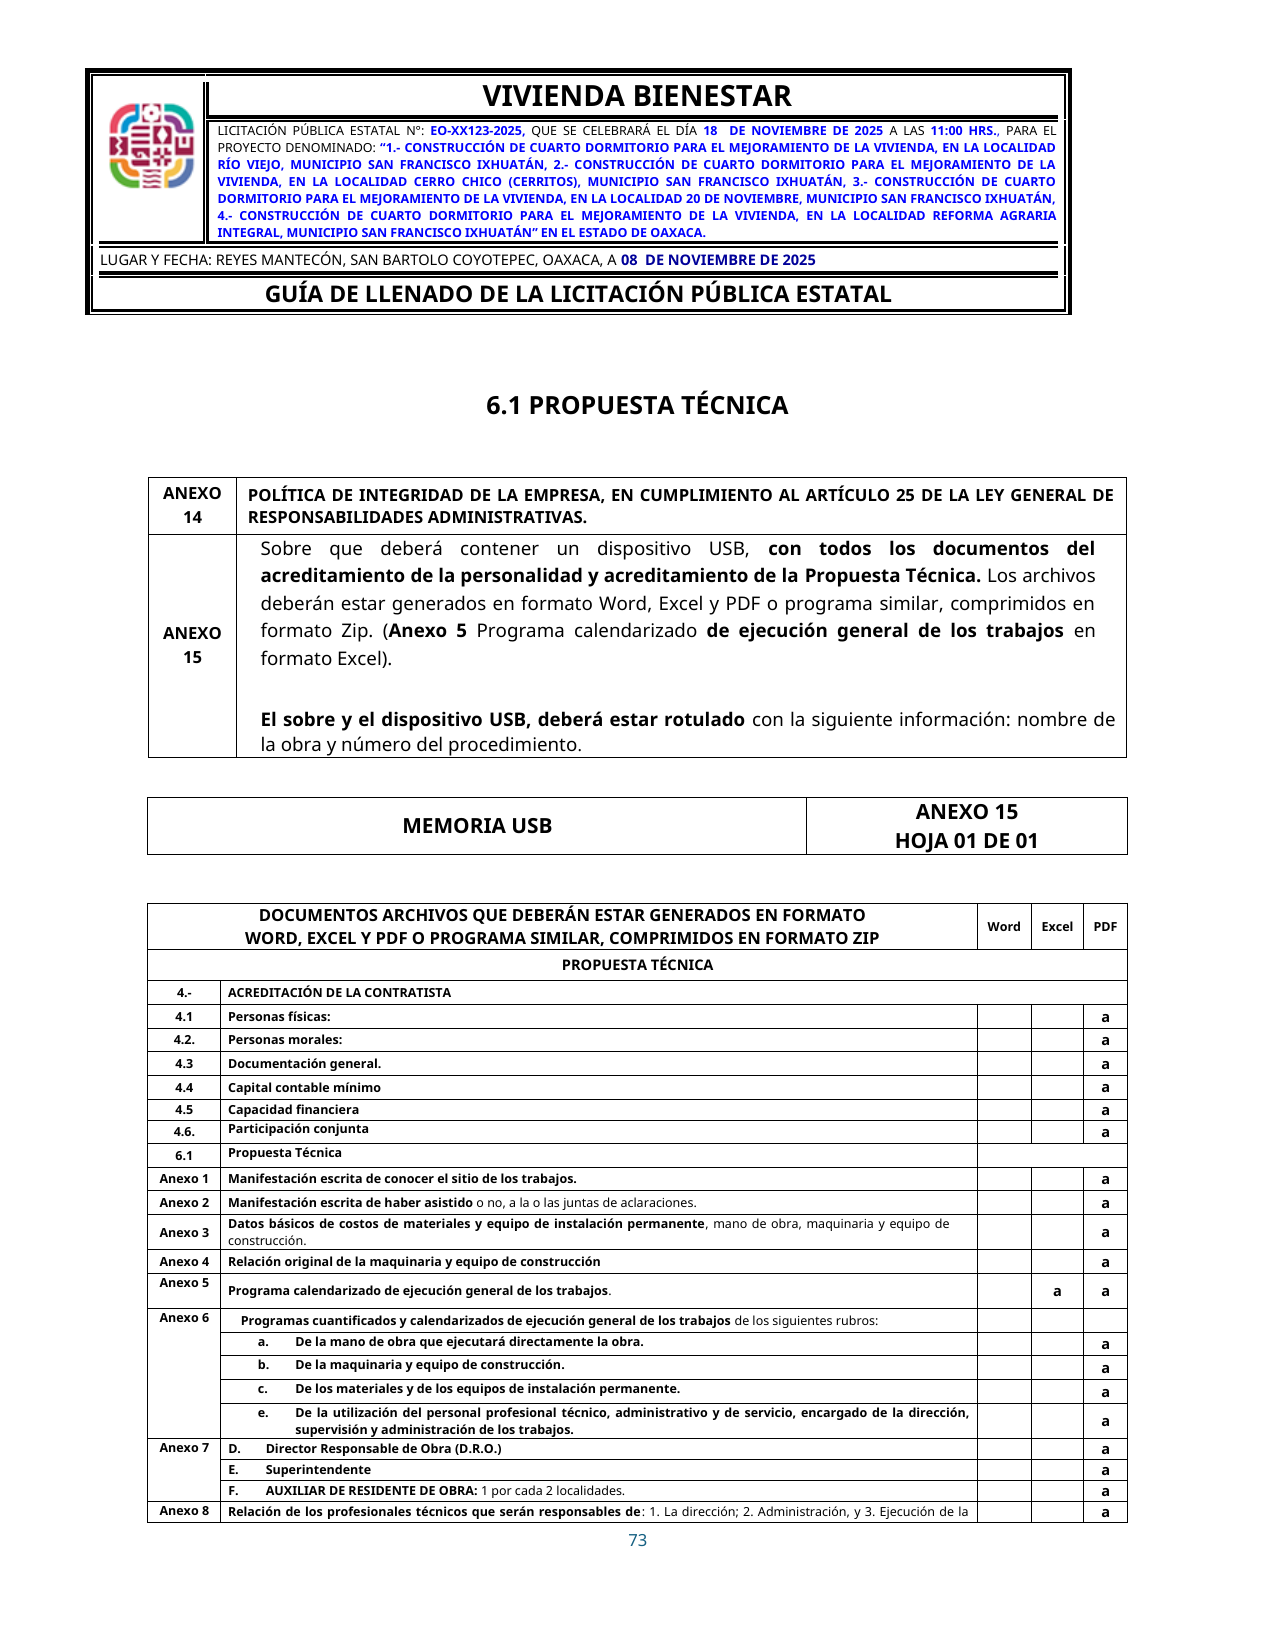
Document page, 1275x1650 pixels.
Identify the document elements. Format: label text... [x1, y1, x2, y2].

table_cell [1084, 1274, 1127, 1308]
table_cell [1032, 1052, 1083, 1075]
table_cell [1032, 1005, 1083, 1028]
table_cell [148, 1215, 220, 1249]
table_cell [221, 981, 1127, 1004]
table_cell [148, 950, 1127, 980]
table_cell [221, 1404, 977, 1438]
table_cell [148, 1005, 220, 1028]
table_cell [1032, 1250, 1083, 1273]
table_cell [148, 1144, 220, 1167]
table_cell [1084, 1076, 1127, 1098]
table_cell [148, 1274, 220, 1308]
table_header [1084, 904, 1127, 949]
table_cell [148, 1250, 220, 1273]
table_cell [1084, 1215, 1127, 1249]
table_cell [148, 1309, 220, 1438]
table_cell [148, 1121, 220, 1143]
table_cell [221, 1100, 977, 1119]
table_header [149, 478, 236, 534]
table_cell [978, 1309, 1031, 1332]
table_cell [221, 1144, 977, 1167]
picture [98, 95, 203, 194]
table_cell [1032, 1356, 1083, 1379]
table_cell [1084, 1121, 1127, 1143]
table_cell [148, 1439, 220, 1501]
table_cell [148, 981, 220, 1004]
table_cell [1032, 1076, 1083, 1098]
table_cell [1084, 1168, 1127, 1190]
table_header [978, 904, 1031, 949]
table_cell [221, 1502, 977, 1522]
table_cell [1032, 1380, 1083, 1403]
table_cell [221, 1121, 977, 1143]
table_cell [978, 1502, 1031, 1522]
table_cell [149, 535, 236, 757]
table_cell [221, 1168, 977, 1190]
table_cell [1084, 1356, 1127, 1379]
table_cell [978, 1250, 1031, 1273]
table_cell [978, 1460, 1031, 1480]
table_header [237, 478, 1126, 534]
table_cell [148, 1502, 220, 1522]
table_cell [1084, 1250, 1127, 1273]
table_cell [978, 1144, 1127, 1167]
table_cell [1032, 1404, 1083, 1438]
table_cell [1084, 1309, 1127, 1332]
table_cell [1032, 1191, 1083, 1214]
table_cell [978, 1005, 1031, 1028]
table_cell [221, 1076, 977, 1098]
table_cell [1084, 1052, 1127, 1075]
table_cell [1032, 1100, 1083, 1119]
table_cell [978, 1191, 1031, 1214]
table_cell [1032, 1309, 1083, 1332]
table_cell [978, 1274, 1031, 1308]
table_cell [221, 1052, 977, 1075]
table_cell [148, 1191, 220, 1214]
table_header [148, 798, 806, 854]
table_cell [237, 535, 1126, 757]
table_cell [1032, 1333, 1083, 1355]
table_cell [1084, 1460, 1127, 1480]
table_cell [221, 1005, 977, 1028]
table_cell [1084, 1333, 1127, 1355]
text 6.1 PROPUESTA TÉCNICA [148, 388, 1127, 422]
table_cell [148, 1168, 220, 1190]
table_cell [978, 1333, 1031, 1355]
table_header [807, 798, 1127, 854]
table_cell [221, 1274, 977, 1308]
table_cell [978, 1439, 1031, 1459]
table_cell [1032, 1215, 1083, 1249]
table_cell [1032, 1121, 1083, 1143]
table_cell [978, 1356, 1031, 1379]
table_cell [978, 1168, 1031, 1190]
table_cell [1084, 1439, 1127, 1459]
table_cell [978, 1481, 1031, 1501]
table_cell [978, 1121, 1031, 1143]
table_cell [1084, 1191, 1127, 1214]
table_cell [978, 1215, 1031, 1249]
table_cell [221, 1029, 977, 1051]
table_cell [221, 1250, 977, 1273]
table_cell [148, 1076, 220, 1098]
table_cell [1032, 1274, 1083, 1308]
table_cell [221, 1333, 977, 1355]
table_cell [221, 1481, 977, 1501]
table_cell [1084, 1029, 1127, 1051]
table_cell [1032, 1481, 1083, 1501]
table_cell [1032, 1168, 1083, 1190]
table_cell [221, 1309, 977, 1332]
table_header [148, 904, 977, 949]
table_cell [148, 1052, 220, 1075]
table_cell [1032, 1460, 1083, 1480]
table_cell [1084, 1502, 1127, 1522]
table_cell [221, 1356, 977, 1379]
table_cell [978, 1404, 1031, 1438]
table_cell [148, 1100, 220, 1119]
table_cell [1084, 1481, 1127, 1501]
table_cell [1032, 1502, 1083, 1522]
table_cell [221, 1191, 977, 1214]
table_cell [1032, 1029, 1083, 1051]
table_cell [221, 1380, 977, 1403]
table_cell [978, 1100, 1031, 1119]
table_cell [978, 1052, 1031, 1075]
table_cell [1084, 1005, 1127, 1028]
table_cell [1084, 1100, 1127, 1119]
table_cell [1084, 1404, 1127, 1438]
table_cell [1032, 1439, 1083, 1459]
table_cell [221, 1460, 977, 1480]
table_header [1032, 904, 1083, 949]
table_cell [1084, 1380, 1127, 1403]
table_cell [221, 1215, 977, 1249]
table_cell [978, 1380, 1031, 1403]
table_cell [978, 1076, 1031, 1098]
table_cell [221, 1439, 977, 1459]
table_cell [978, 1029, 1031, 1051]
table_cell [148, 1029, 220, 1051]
